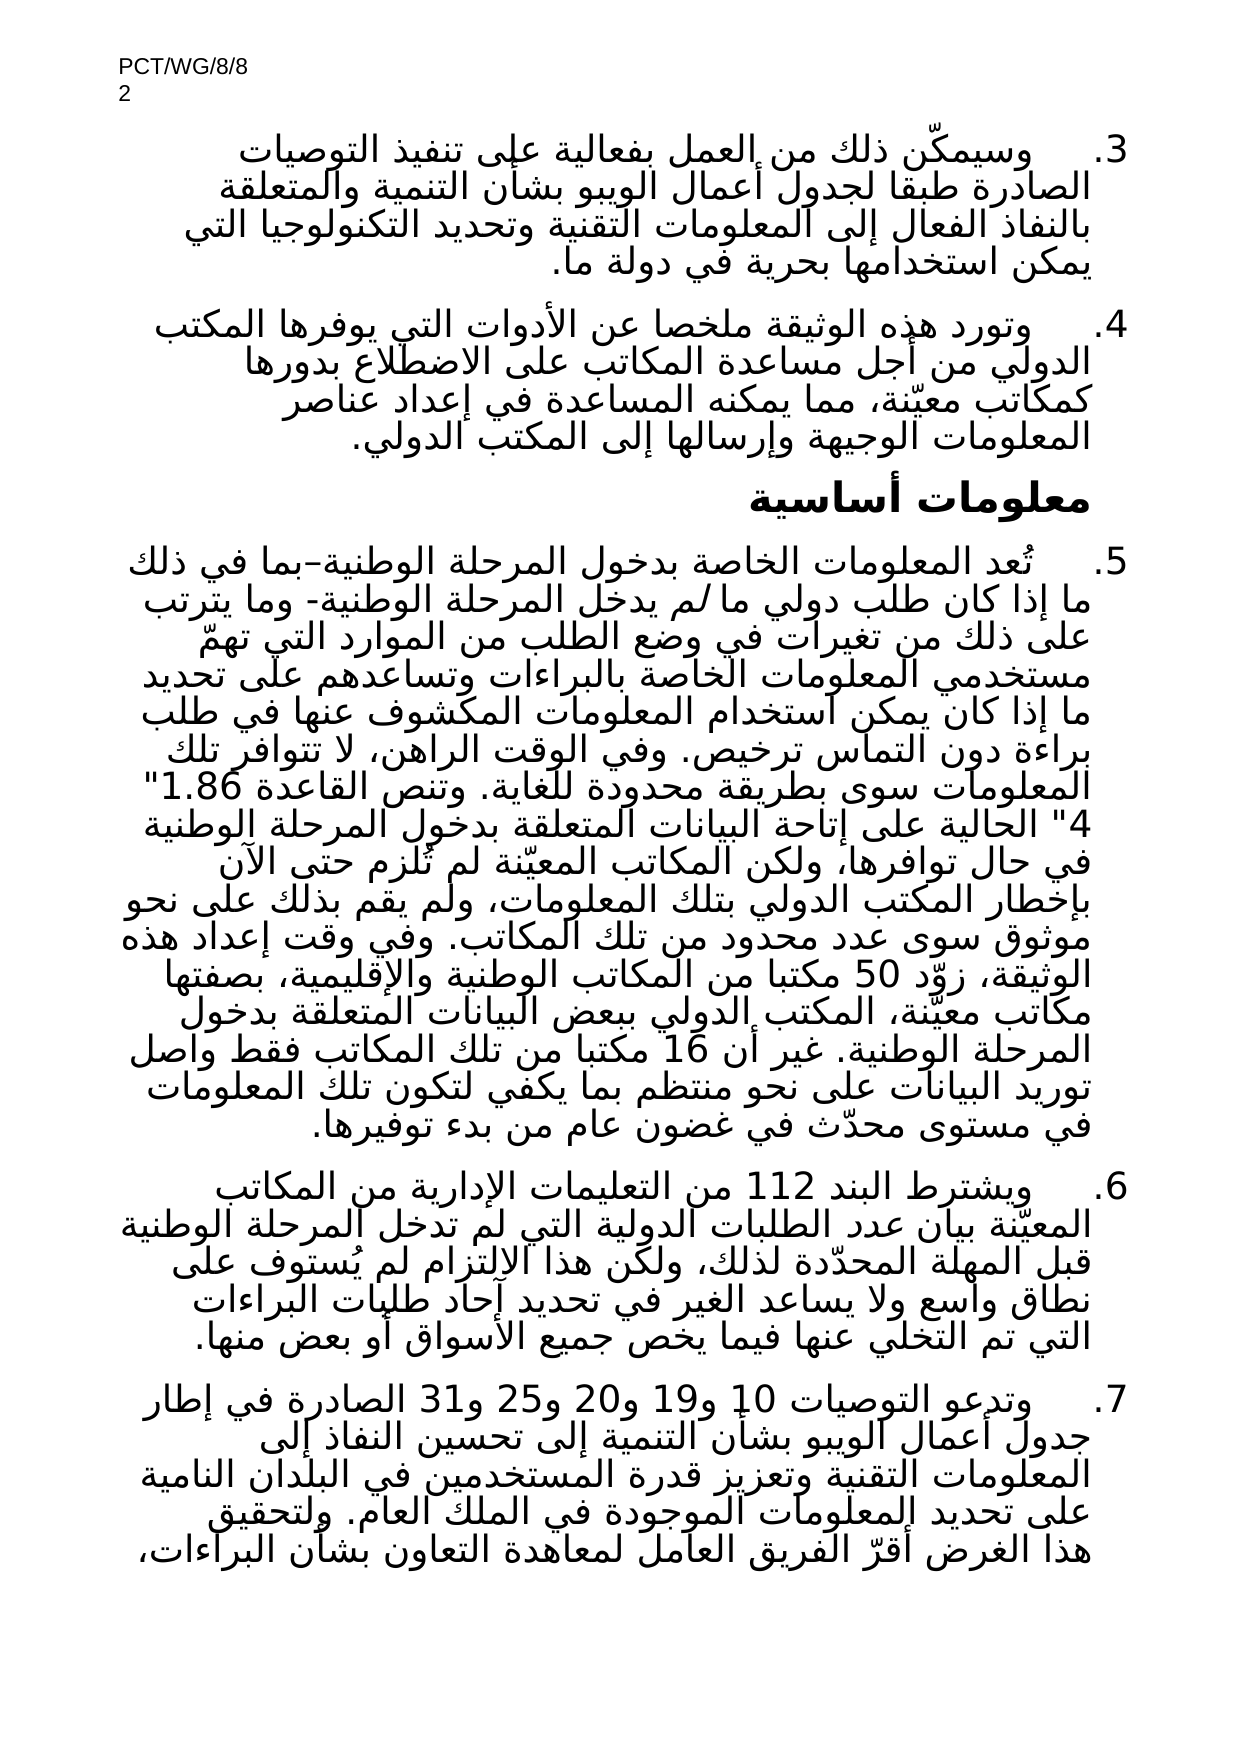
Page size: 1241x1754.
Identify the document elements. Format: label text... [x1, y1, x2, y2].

text معلومات أساسية [118, 482, 1031, 520]
text تُعد المعلومات الخاصة بدخول المرحلة الوطنية–بما في ذلك ما إذا كان طلب دولي ما لم يدخل المرحلة الوطنية- وما يترتب على ذلك من تغيرات في وضع الطلب من الموارد التي تهمّ مستخدمي المعلومات الخاصة بالبراءات وتساعدهم على تحديد ما إذا كان يمكن استخدام المعلومات المكشوف عنها في طلب براءة دون التماس ترخيص. وفي الوقت الراهن، لا تتوافر تلك المعلومات سوى بطريقة محدودة للغاية. وتنص القاعدة 1.86"4" الحالية على إتاحة البيانات المتعلقة بدخول المرحلة الوطنية في حال توافرها، ولكن المكاتب المعيّنة لم تُلزم حتى الآن بإخطار المكتب الدولي بتلك المعلومات، ولم يقم بذلك على نحو موثوق سوى عدد محدود من تلك المكاتب. وفي وقت إعداد هذه الوثيقة، زوّد 50 مكتبا من المكاتب الوطنية والإقليمية، بصفتها مكاتب معيّنة، المكتب الدولي ببعض البيانات المتعلقة بدخول المرحلة الوطنية. غير أن 16 مكتبا من تلك المكاتب فقط واصل توريد البيانات على نحو منتظم بما يكفي لتكون تلك المعلومات في مستوى محدّث في غضون عام من بدء توفيرها. [118, 545, 1092, 1145]
text وسيمكّن ذلك من العمل بفعالية على تنفيذ التوصيات الصادرة طبقا لجدول أعمال الويبو بشأن التنمية والمتعلقة بالنفاذ الفعال إلى المعلومات التقنية وتحديد التكنولوجيا التي يمكن استخدامها بحرية في دولة ما. [118, 132, 1092, 282]
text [118, 1382, 1092, 1570]
text معلومات أساسية [1017, 482, 1092, 520]
text وتورد هذه الوثيقة ملخصا عن الأدوات التي يوفرها المكتب الدولي من أجل مساعدة المكاتب على الاضطلاع بدورها كمكاتب معيّنة، مما يمكنه المساعدة في إعداد عناصر المعلومات الوجيهة وإرسالها إلى المكتب الدولي. [118, 307, 1092, 457]
text ويشترط البند 112 من التعليمات الإدارية من المكاتب المعيّنة بيان عدد الطلبات الدولية التي لم تدخل المرحلة الوطنية قبل المهلة المحدّدة لذلك، ولكن هذا الالتزام لم يُستوف على نطاق واسع ولا يساعد الغير في تحديد آحاد طلبات البراءات التي تم التخلي عنها فيما يخص جميع الأسواق أو بعض منها. [118, 1170, 1092, 1357]
